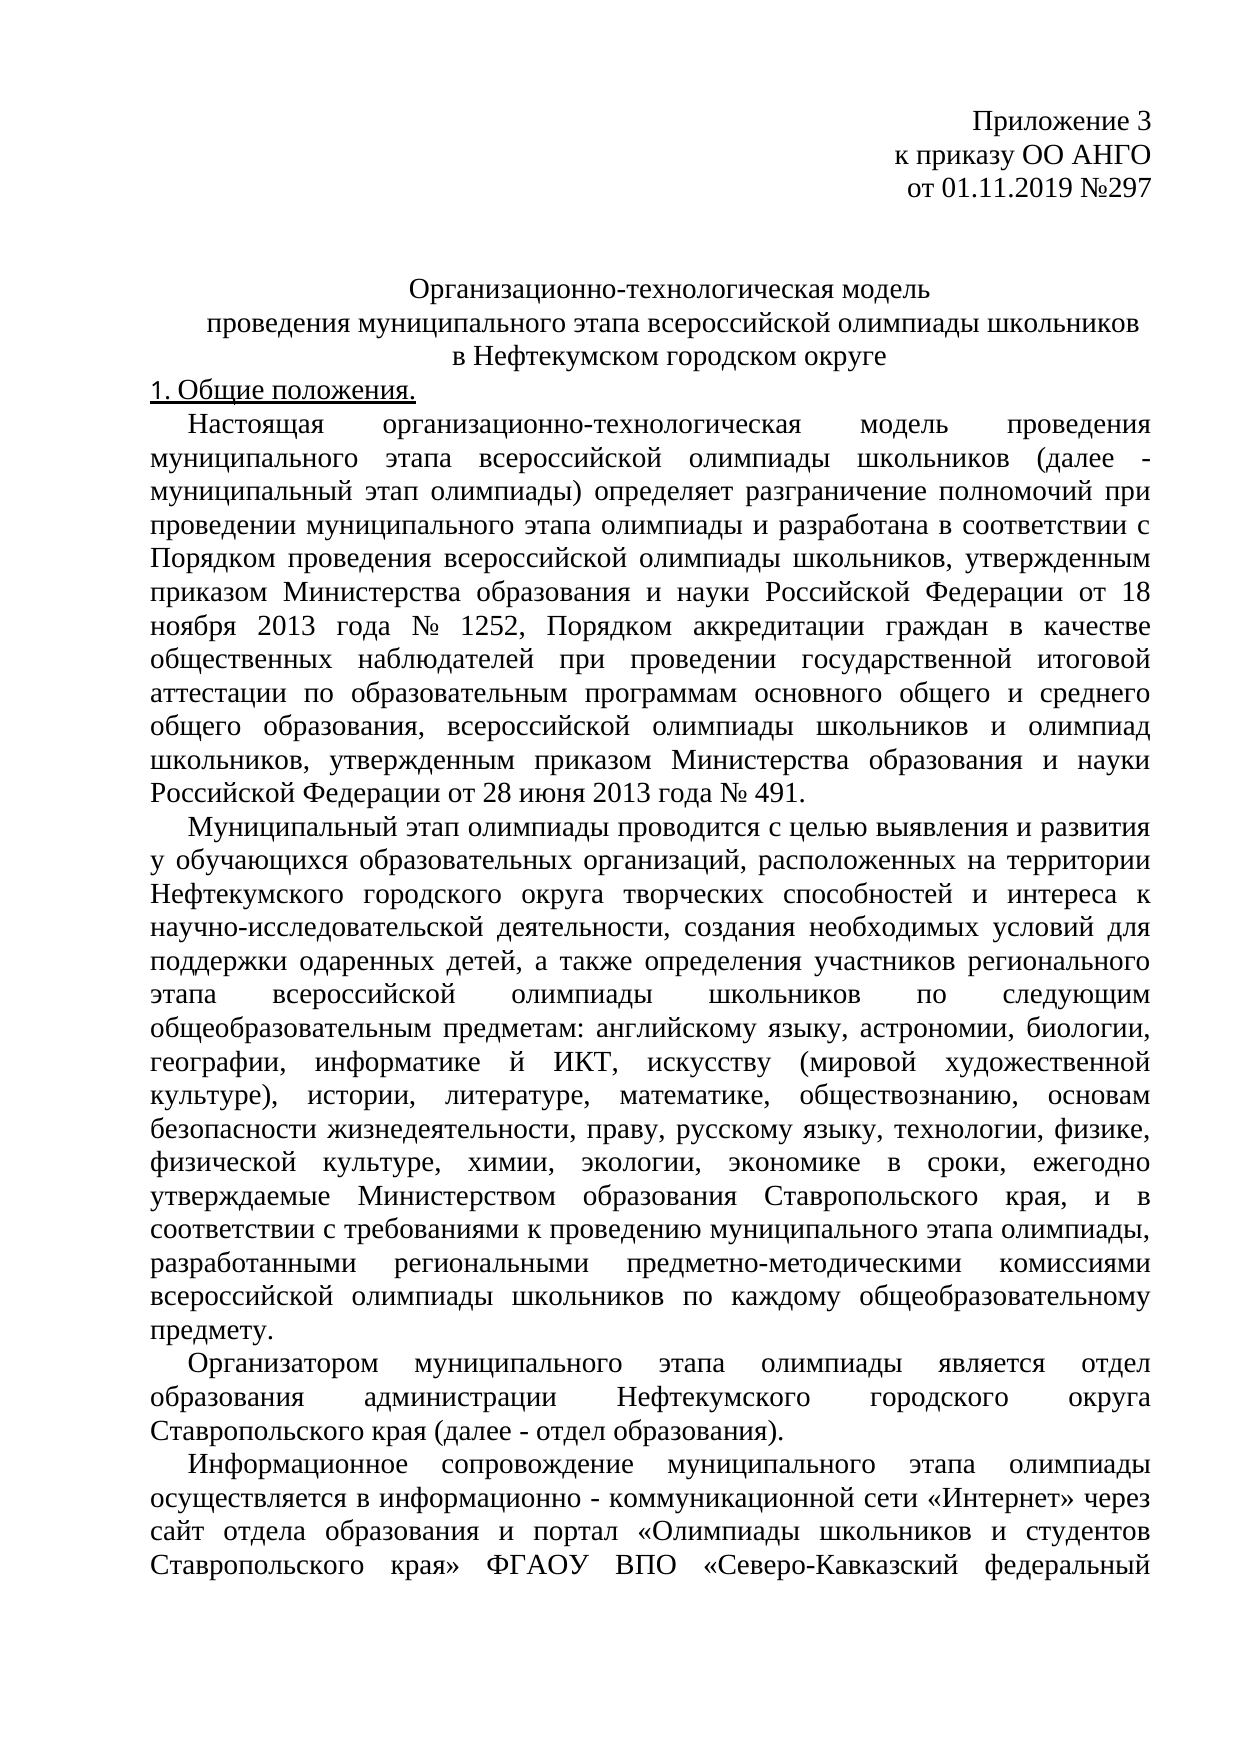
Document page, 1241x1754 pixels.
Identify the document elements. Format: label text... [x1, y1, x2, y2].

text Организационно-технологическая модель [150, 271, 1151, 305]
text Муниципальный этап олимпиады проводится с целью выявления и развития у обучающихся образовательных организаций, расположенных на территории Нефтекумского городского округа творческих способностей и интереса к научно-исследовательской деятельности, создания необходимых условий для поддержки одаренных детей, а также определения участников регионального этапа всероссийской олимпиады школьников по следующим общеобразовательным предметам: английскому языку, астрономии, биологии, географии, информатике й ИКТ, искусству (мировой художественной культуре), истории, литературе, математике, обществознанию, основам безопасности жизнедеятельности, праву, русскому языку, технологии, физике, физической культуре, химии, экологии, экономике в сроки, ежегодно утверждаемые Министерством образования Ставропольского края, и в соответствии с требованиями к проведению муниципального этапа олимпиады, разработанными региональными предметно-методическими комиссиями всероссийской олимпиады школьников по каждому общеобразовательному предмету. [150, 809, 1151, 1346]
text от 01.11.2019 №297 [150, 171, 1151, 204]
text к приказу ОО АНГО [150, 137, 1151, 171]
text Настоящая организационно-технологическая модель проведения муниципального этапа всероссийской олимпиады школьников (далее - муниципальный этап олимпиады) определяет разграничение полномочий при проведении муниципального этапа олимпиады и разработана в соответствии с Порядком проведения всероссийской олимпиады школьников, утвержденным приказом Министерства образования и науки Российской Федерации от 18 ноября 2013 года № 1252, Порядком аккредитации граждан в качестве общественных наблюдателей при проведении государственной итоговой аттестации по образовательным программам основного общего и среднего общего образования, всероссийской олимпиады школьников и олимпиад школьников, утвержденным приказом Министерства образования и науки Российской Федерации от 28 июня 2013 года № 491. [150, 406, 1151, 809]
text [150, 1446, 1151, 1580]
text 1. Общие положения. [150, 372, 1151, 406]
text Организатором муниципального этапа олимпиады является отдел образования администрации Нефтекумского городского округа Ставропольского края (далее - отдел образования). [150, 1346, 1151, 1446]
text Приложение 3 [150, 103, 1151, 137]
text проведения муниципального этапа всероссийской олимпиады школьников [150, 305, 1151, 338]
text в Нефтекумском городском округе [150, 338, 1151, 372]
